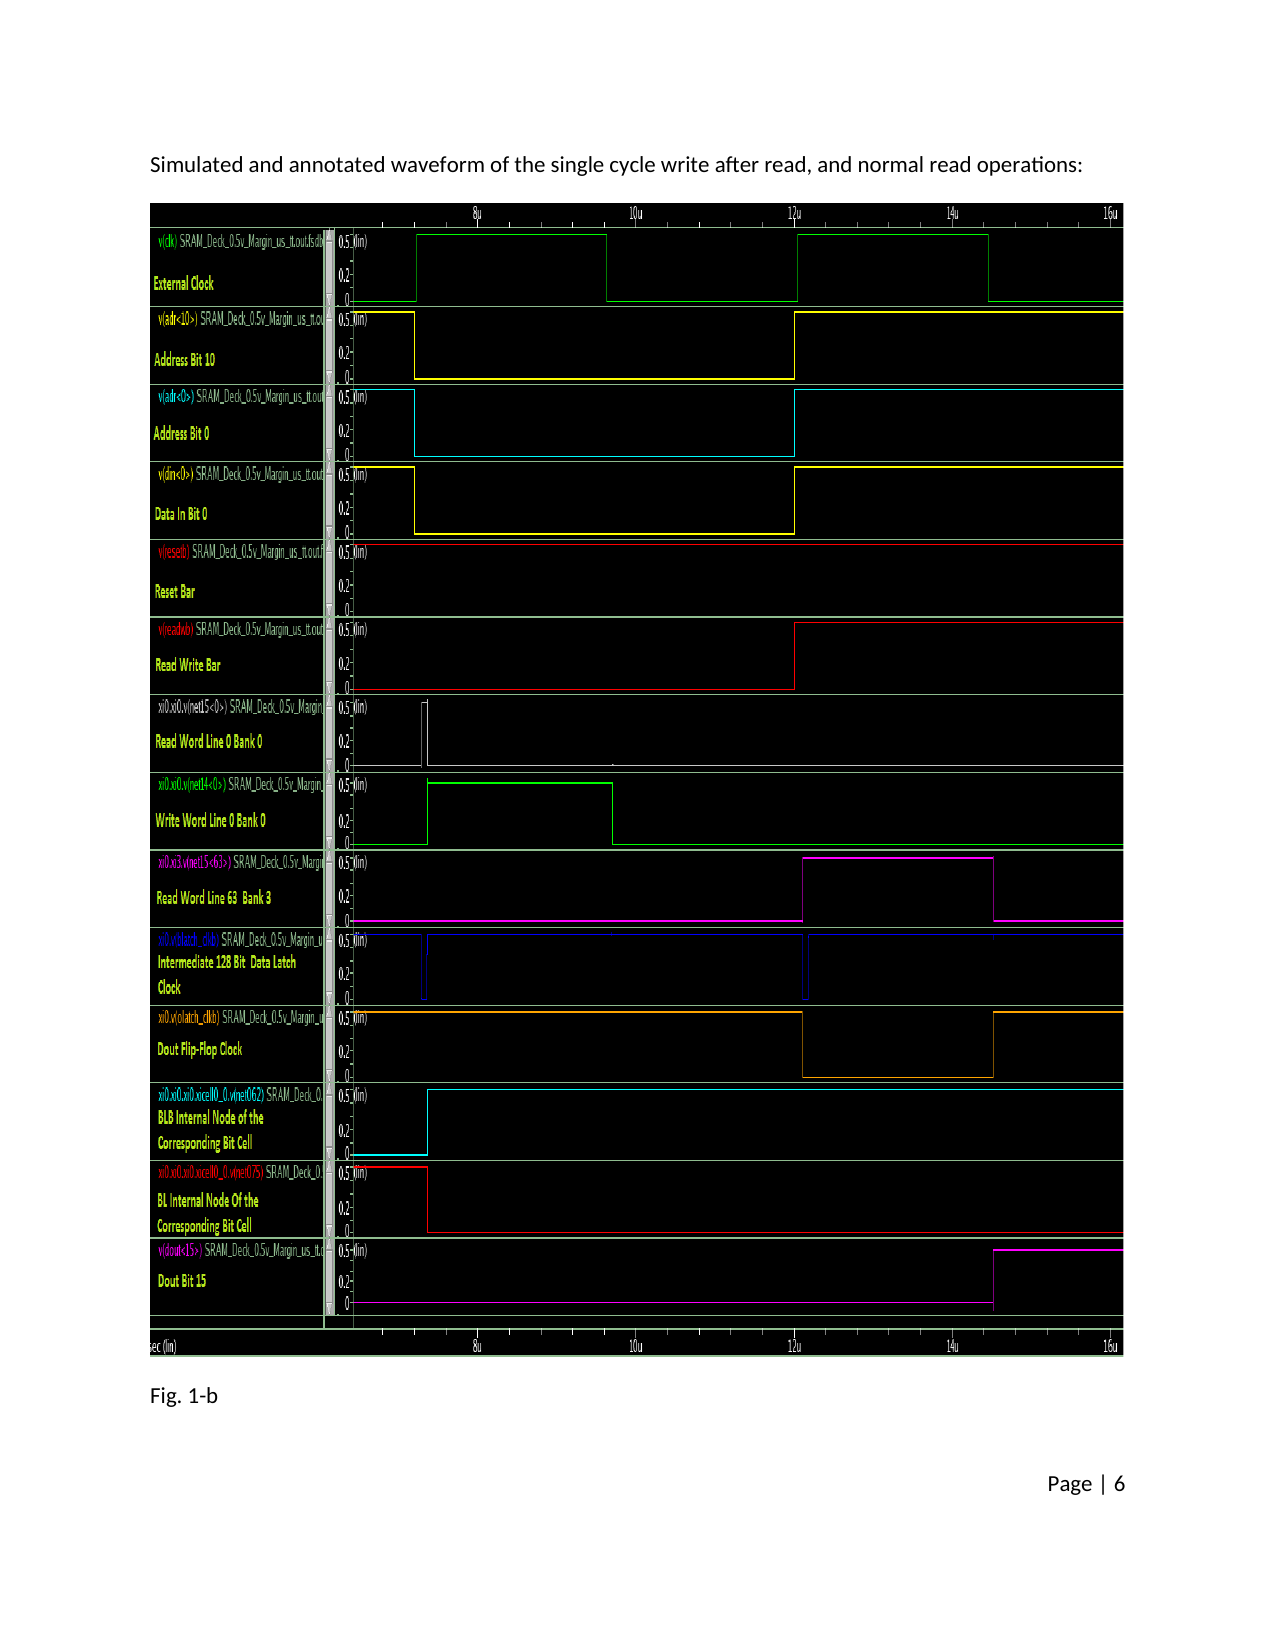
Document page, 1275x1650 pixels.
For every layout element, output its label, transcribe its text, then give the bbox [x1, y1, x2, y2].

text Fig. 1-b [150, 1381, 1125, 1409]
picture [150, 203, 1124, 1357]
text Simulated and annotated waveform of the single cycle write after read, and normal read operations: [150, 150, 1125, 178]
